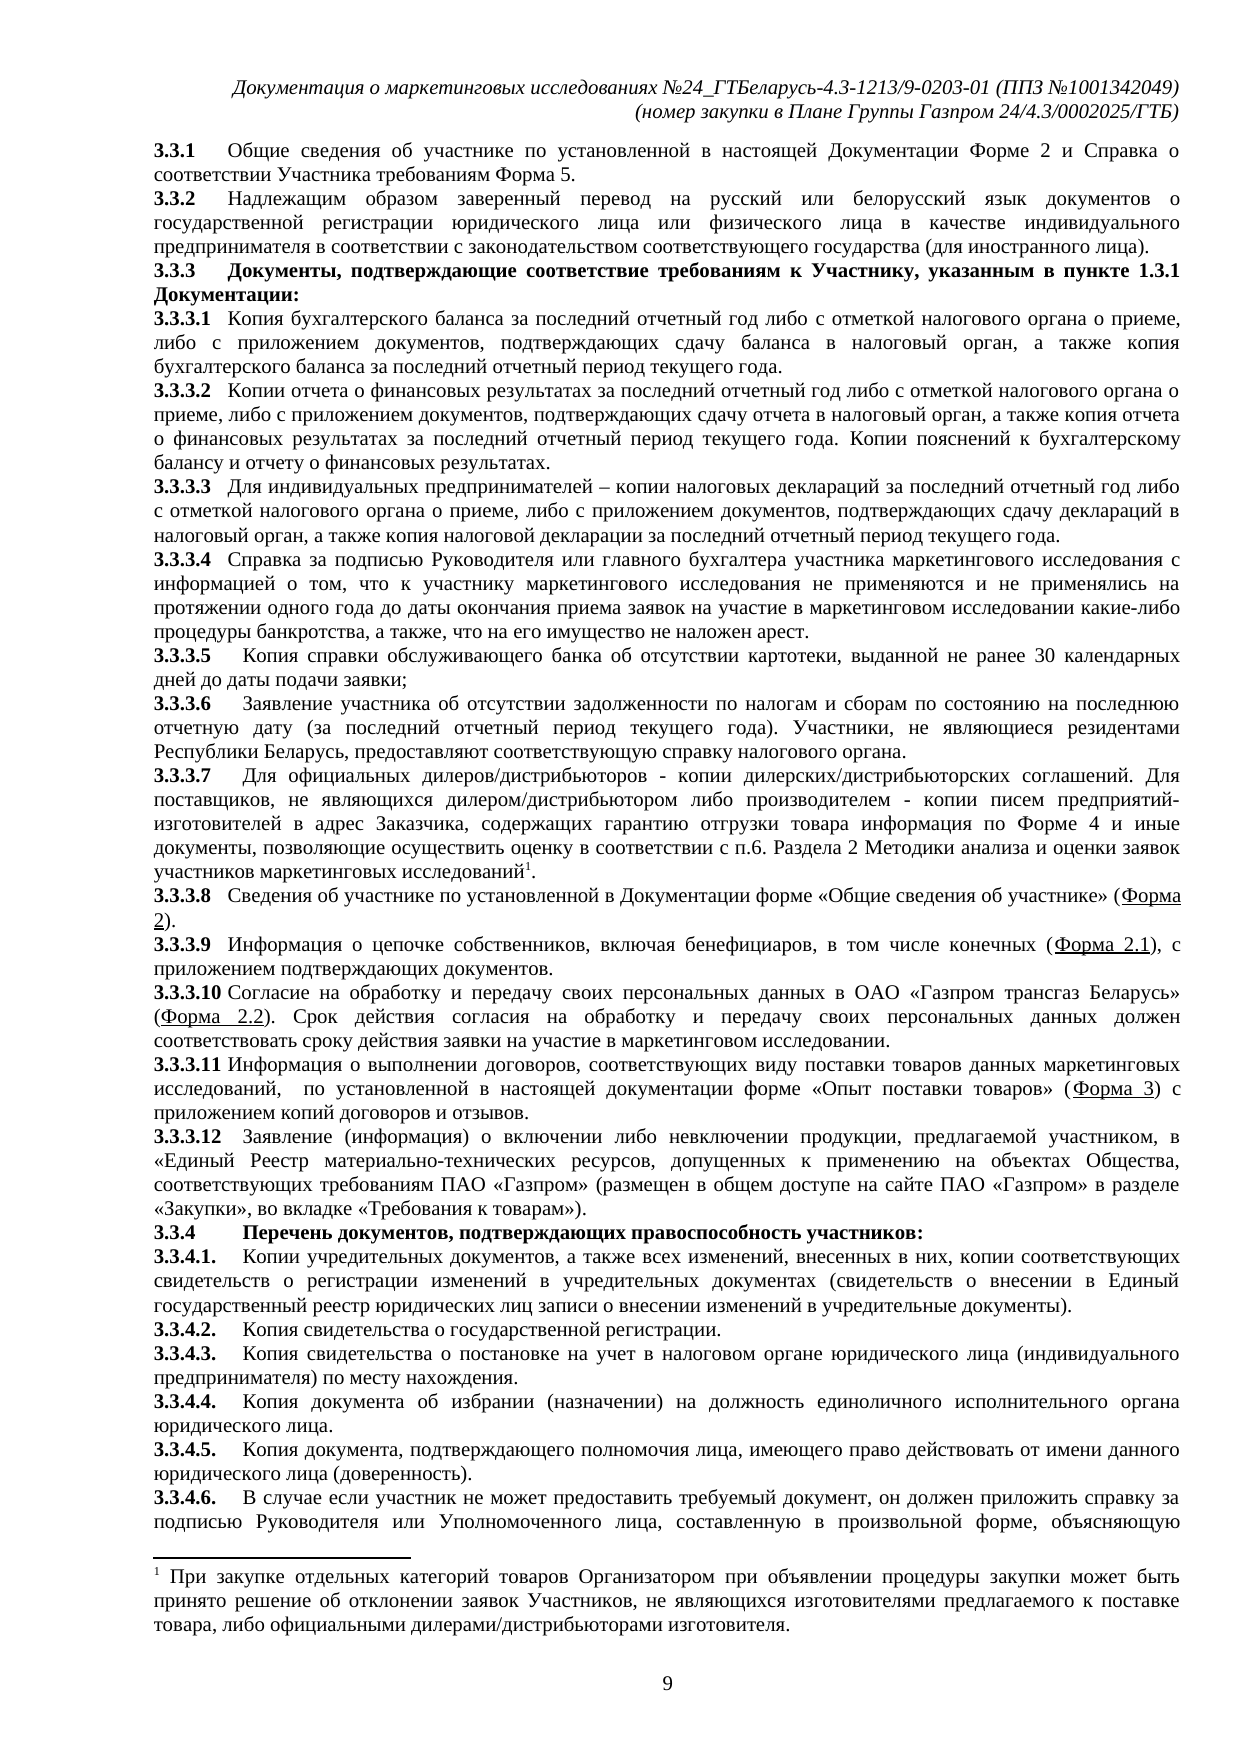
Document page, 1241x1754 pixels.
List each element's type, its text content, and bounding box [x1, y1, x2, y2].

list Информация о выполнении договоров, соответствующих виду поставки товаров данных маркетинговых исследований, по установленной в настоящей документации форме «Опыт поставки товаров» (Форма 3) с приложением копий договоров и отзывов. [153, 1052, 1181, 1124]
list Перечень документов, подтверждающих правоспособность участников: [153, 1220, 1181, 1244]
list Копии учредительных документов, а также всех изменений, внесенных в них, копии соответствующих свидетельств о регистрации изменений в учредительных документах (свидетельств о внесении в Единый государственный реестр юридических лиц записи о внесении изменений в учредительные документы). [153, 1244, 1181, 1317]
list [153, 1485, 1181, 1533]
list Копия бухгалтерского баланса за последний отчетный год либо c отметкой налогового органа о приеме, либо с приложением документов, подтверждающих сдачу баланса в налоговый орган, а также копия бухгалтерского баланса за последний отчетный период текущего года. [153, 306, 1181, 378]
list Общие сведения об участнике по установленной в настоящей Документации Форме 2 и Справка о соответствии Участника требованиям Форма 5. [153, 137, 1181, 186]
list Копия свидетельства о постановке на учет в налоговом органе юридического лица (индивидуального предпринимателя) по месту нахождения. [153, 1341, 1181, 1389]
list Копия документа, подтверждающего полномочия лица, имеющего право действовать от имени данного юридического лица (доверенность). [153, 1437, 1181, 1485]
list Копия свидетельства о государственной регистрации. [153, 1317, 1181, 1341]
list Заявление (информация) о включении либо невключении продукции, предлагаемой участником, в «Единый Реестр материально-технических ресурсов, допущенных к применению на объектах Общества, соответствующих требованиям ПАО «Газпром» (размещен в общем доступе на сайте ПАО «Газпром» в разделе «Закупки», во вкладке «Требования к товарам»). [153, 1124, 1181, 1220]
list Заявление участника об отсутствии задолженности по налогам и сборам по состоянию на последнюю отчетную дату (за последний отчетный период текущего года). Участники, не являющиеся резидентами Республики Беларусь, предоставляют соответствующую справку налогового органа. [153, 691, 1181, 763]
list Копии отчета о финансовых результатах за последний отчетный год либо с отметкой налогового органа о приеме, либо с приложением документов, подтверждающих сдачу отчета в налоговый орган, а также копия отчета о финансовых результатах за последний отчетный период текущего года. Копии пояснений к бухгалтерскому балансу и отчету о финансовых результатах. [153, 378, 1181, 474]
list Копия справки обслуживающего банка об отсутствии картотеки, выданной не ранее 30 календарных дней до даты подачи заявки; [153, 643, 1181, 691]
list Информация о цепочке собственников, включая бенефициаров, в том числе конечных (Форма 2.1), с приложением подтверждающих документов. [153, 932, 1181, 980]
list Сведения об участнике по установленной в Документации форме «Общие сведения об участнике» (Форма 2). [153, 883, 1181, 932]
list Для индивидуальных предпринимателей – копии налоговых деклараций за последний отчетный год либо с отметкой налогового органа о приеме, либо с приложением документов, подтверждающих сдачу деклараций в налоговый орган, а также копия налоговой декларации за последний отчетный период текущего года. [153, 474, 1181, 547]
list Справка за подписью Руководителя или главного бухгалтера участника маркетингового исследования с информацией о том, что к участнику маркетингового исследования не применяются и не применялись на протяжении одного года до даты окончания приема заявок на участие в маркетинговом исследовании какие-либо процедуры банкротства, а также, что на его имущество не наложен арест. [153, 547, 1181, 643]
list Согласие на обработку и передачу своих персональных данных в ОАО «Газпром трансгаз Беларусь» (Форма 2.2). Срок действия согласия на обработку и передачу своих персональных данных должен соответствовать сроку действия заявки на участие в маркетинговом исследовании. [153, 980, 1181, 1052]
list Документы, подтверждающие соответствие требованиям к Участнику, указанным в пункте 1.3.1 Документации: [153, 258, 1181, 306]
list Для официальных дилеров/дистрибьюторов - копии дилерских/дистрибьюторских соглашений. Для поставщиков, не являющихся дилером/дистрибьютором либо производителем - копии писем предприятий-изготовителей в адрес Заказчика, содержащих гарантию отгрузки товара информация по Форме 4 и иные документы, позволяющие осуществить оценку в соответствии с п.6. Раздела 2 Методики анализа и оценки заявок участников маркетинговых исследований. [153, 763, 1181, 883]
list Надлежащим образом заверенный перевод на русский или белорусский язык документов о государственной регистрации юридического лица или физического лица в качестве индивидуального предпринимателя в соответствии с законодательством соответствующего государства (для иностранного лица). [153, 186, 1181, 258]
list Копия документа об избрании (назначении) на должность единоличного исполнительного органа юридического лица. [153, 1389, 1181, 1437]
